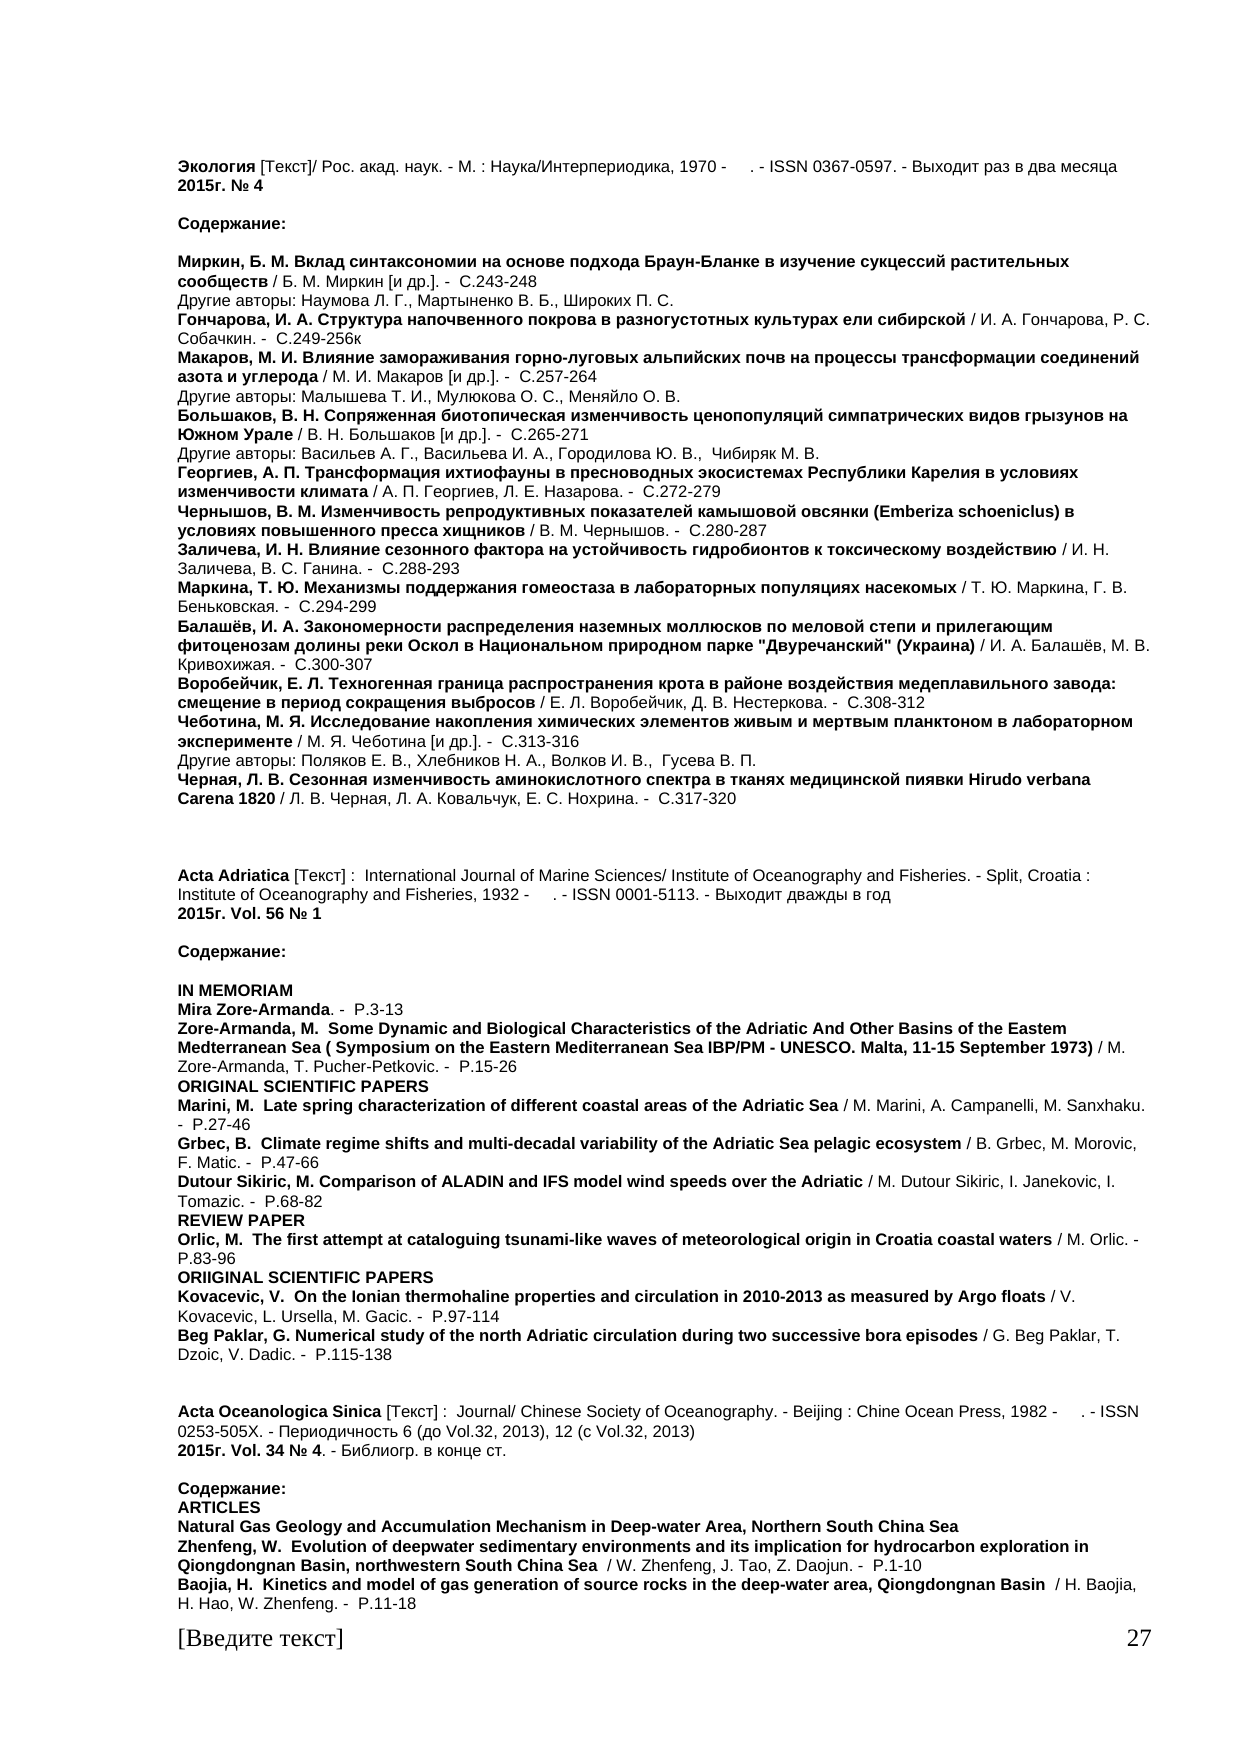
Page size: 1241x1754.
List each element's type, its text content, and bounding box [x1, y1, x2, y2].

text Другие авторы: Поляков Е. В., Хлебников Н. А., Волков И. В., Гусева В. П. [177, 751, 1152, 770]
text Содержание: [177, 942, 1152, 961]
text Большаков, В. Н. Сопряженная биотопическая изменчивость ценопопуляций симпатрических видов грызунов на Южном Урале / В. Н. Большаков [и др.]. - С.265-271 [177, 406, 1152, 444]
text IN MEMORIAM [177, 981, 1152, 1000]
text Natural Gas Geology and Accumulation Mechanism in Deep-water Area, [177, 1517, 1152, 1536]
text Beg Paklar, G. Numerical study of the north Adriatic circulation during two successive bora episodes / G. Beg Paklar, T. Dzoic, V. Dadic. - P.115-138 [177, 1326, 1152, 1364]
text 2015г. № 4 [177, 176, 1152, 195]
text Kovacevic, V. On the Ionian thermohaline properties and circulation in 2010-2013 as measured by Argo floats / V. Kovacevic, L. Ursella, M. Gacic. - P.97-114 [177, 1287, 1152, 1326]
text Чернышов, В. М. Изменчивость репродуктивных показателей камышовой овсянки (Emberiza schoeniclus) в условиях повышенного пресса хищников / В. М. Чернышов. - С.280-287 [177, 501, 1152, 540]
text Acta Oceanologica Sinica [Текст] : Journal/ Chinese Society of Oceanography. - : Press, 1982 - . - ISSN 0253-505X. - Периодичность 6 (до Vol.32, 2013), 12 (c Vol.32, 2013) [177, 1402, 1152, 1441]
text Чеботина, М. Я. Исследование накопления химических элементов живым и мертвым планктоном в лабораторном эксперименте / М. Я. Чеботина [и др.]. - С.313-316 [177, 712, 1152, 751]
text Заличева, И. Н. Влияние сезонного фактора на устойчивость гидробионтов к токсическому воздействию / И. Н. Заличева, В. С. Ганина. - С.288-293 [177, 540, 1152, 578]
text Zhenfeng, W. Evolution of deepwater sedimentary environments and its implication for hydrocarbon exploration in Qiongdongnan Basin, northwestern South China Sea / W. Zhenfeng, J. Tao, Z. Daojun. - P.1-10 [177, 1536, 1152, 1575]
text Содержание: [177, 214, 1152, 233]
text 2015г. Vol. 34 № 4. - Библиогр. в конце ст. [177, 1441, 1152, 1460]
text Воробейчик, Е. Л. Техногенная граница распространения крота в районе воздействия медеплавильного завода: смещение в период сокращения выбросов / Е. Л. Воробейчик, Д. В. Нестеркова. - С.308-312 [177, 674, 1152, 712]
text Содержание: [177, 1479, 1152, 1498]
text Mira Zore-Armanda. - P.3-13 [177, 1000, 1152, 1019]
text Grbec, B. Climate regime shifts and multi-decadal variability of the pelagic ecosystem / B. Grbec, M. Morovic, F. Matic. - P.47-66 [177, 1134, 1152, 1172]
text Другие авторы: Наумова Л. Г., Мартыненко В. Б., Широких П. С. [177, 291, 1152, 310]
text Миркин, Б. М. Вклад синтаксономии на основе подхода Браун-Бланке в изучение сукцессий растительных сообществ / Б. М. Миркин [и др.]. - С.243-248 [177, 252, 1152, 291]
text Маркина, Т. Ю. Механизмы поддержания гомеостаза в лабораторных популяциях насекомых / Т. Ю. Маркина, Г. В. Беньковская. - С.294-299 [177, 578, 1152, 616]
text Гончарова, И. А. Структура напочвенного покрова в разногустотных культурах ели сибирской / И. А. Гончарова, Р. С. Собачкин. - С.249-256к [177, 310, 1152, 348]
text Zore-Armanda, M. Some Dynamic and Biological Characteristics of the Adriatic And Other Basins of the ( Symposium on the IBP/PM - UNESCO. , 11-15 September 1973) / M. Zore-Armanda, T. Pucher-Petkovic. - P.15-26 [177, 1019, 1152, 1076]
text Dutour Sikiric, M. Comparison of ALADIN and IFS model wind speeds over the Adriatic / M. Dutour Sikiric, I. Janekovic, I. Tomazic. - P.68-82 [177, 1172, 1152, 1211]
text Marini, M. Late spring characterization of different coastal areas of the Adriatic Sea / M. Marini, A. Campanelli, M. Sanxhaku. - P.27-46 [177, 1096, 1152, 1134]
text ORIIGINAL SCIENTIFIC PAPERS [177, 1268, 1152, 1287]
text Макаров, М. И. Влияние замораживания горно-луговых альпийских почв на процессы трансформации соединений азота и углерода / М. И. Макаров [и др.]. - С.257-264 [177, 348, 1152, 386]
text Другие авторы: Малышева Т. И., Мулюкова О. С., Меняйло О. В. [177, 386, 1152, 406]
text REVIEW PAPER [177, 1211, 1152, 1230]
text Другие авторы: Васильев А. Г., Васильева И. А., Городилова Ю. В., Чибиряк М. В. [177, 444, 1152, 463]
text Baojia, H. Kinetics and model of gas generation of source rocks in the deep-water area, Qiongdongnan Basin / H. Baojia, H. Hao, W. Zhenfeng. - P.11-18 [177, 1575, 1152, 1613]
text Георгиев, А. П. Трансформация ихтиофауны в пресноводных экосистемах Республики Карелия в условиях изменчивости климата / А. П. Георгиев, Л. Е. Назарова. - С.272-279 [177, 463, 1152, 501]
text 2015г. Vol. 56 № 1 [177, 904, 1152, 923]
text Экология [Текст]/ Рос. акад. наук. - М. : Наука/Интерпериодика, 1970 - . - ISSN 0367-0597. - Выходит раз в два месяца [177, 156, 1152, 176]
text Черная, Л. В. Сезонная изменчивость аминокислотного спектра в тканях медицинской пиявки Hirudo verbana Carena 1820 / Л. В. Черная, Л. А. Ковальчук, Е. С. Нохрина. - С.317-320 [177, 770, 1152, 808]
text Acta Adriatica [Текст] : International Journal of Marine Sciences/ and Fisheries. - , : and Fisheries, 1932 - . - ISSN 0001-5113. - Выходит дважды в год [177, 866, 1152, 904]
text Orlic, M. The first attempt at cataloguing tsunami-like waves of meteorological origin in coastal waters / M. Orlic. - P.83-96 [177, 1230, 1152, 1268]
text Балашёв, И. А. Закономерности распределения наземных моллюсков по меловой степи и прилегающим фитоценозам долины реки Оскол в Национальном природном парке "Двуречанский" (Украина) / И. А. Балашёв, М. В. Кривохижая. - С.300-307 [177, 616, 1152, 674]
text ARTICLES [177, 1498, 1152, 1517]
text ORIGINAL SCIENTIFIC PAPERS [177, 1076, 1152, 1096]
